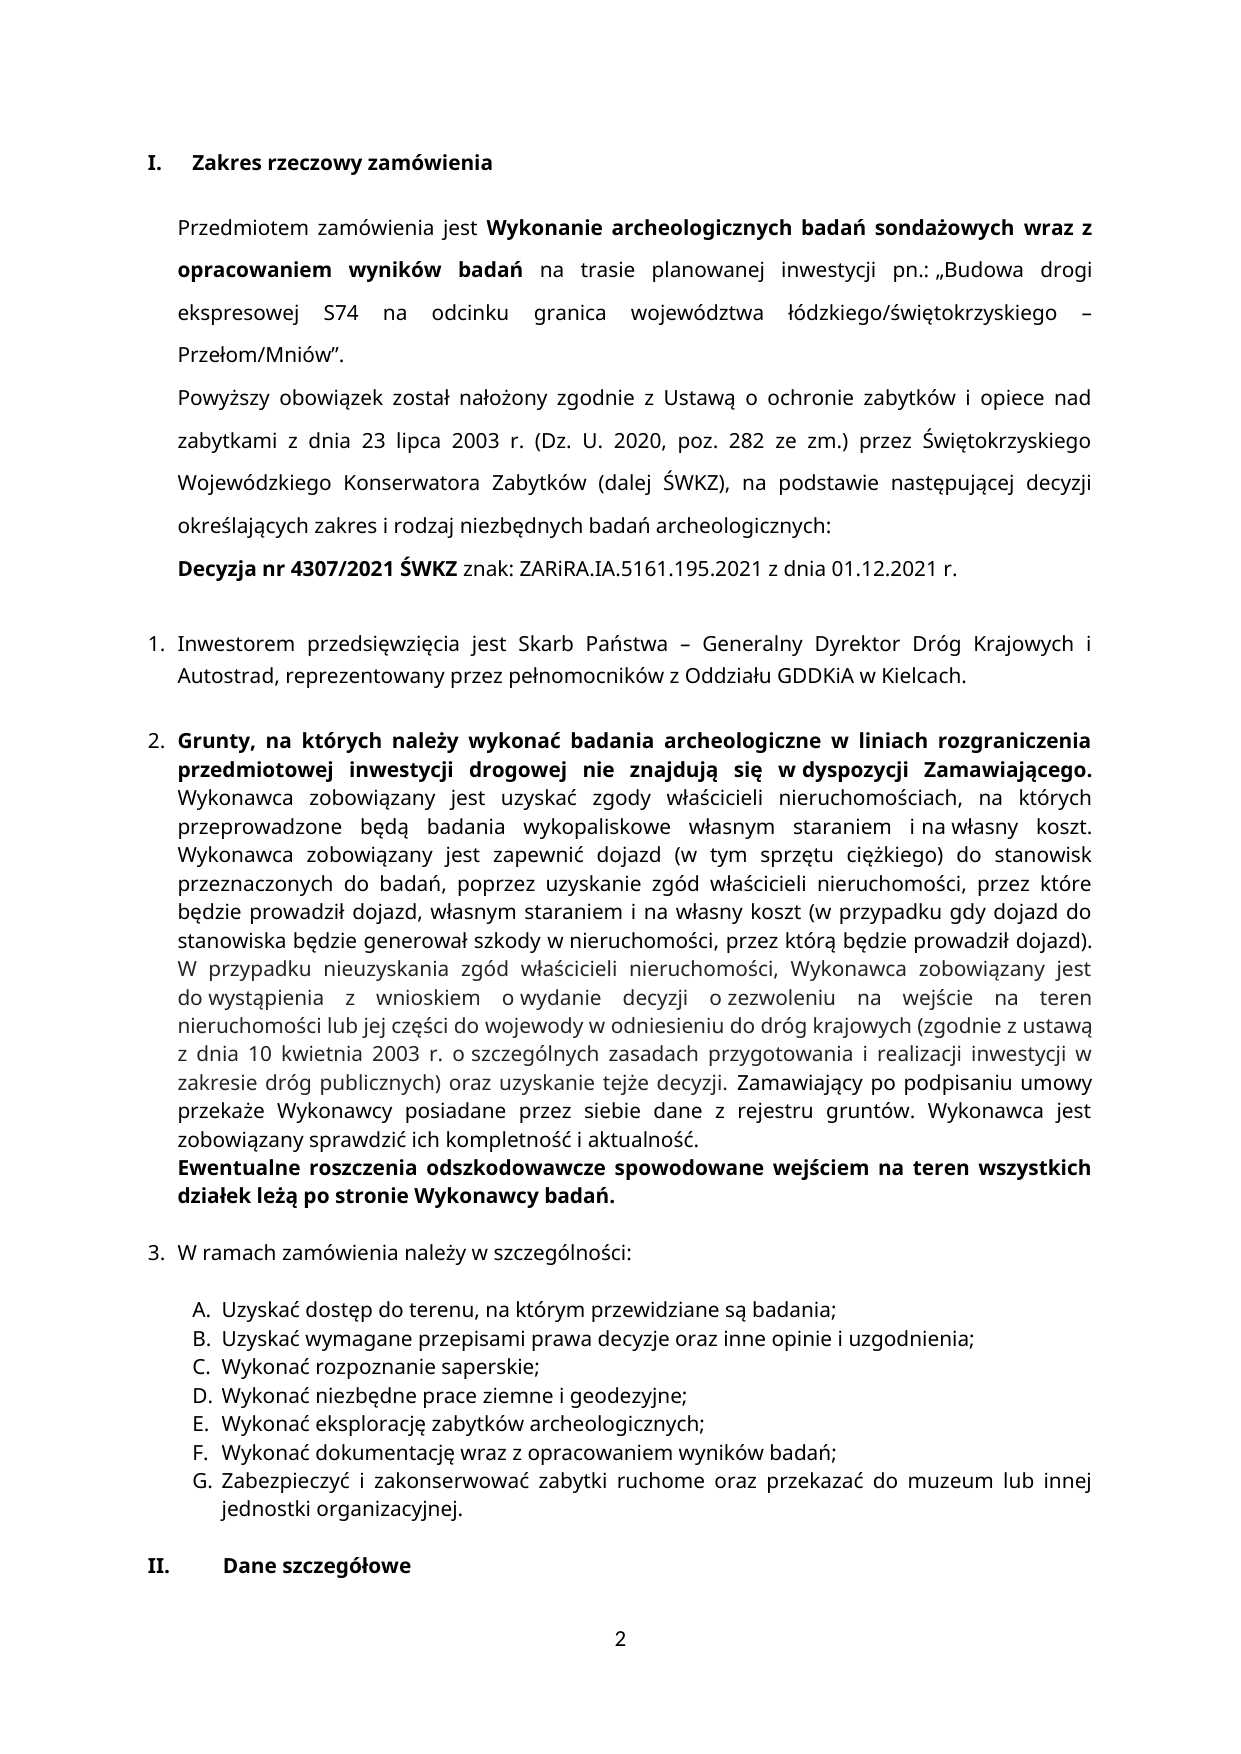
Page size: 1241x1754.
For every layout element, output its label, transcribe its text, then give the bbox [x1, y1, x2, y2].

list Dane szczegółowe [148, 1551, 1093, 1580]
list Zakres rzeczowy zamówienia [148, 148, 1093, 176]
list W ramach zamówienia należy w szczególności: [148, 1238, 1093, 1267]
list Powyższy obowiązek został nałożony zgodnie z Ustawą o ochronie zabytków i opiece nad zabytkami z dnia 23 lipca 2003 r. (Dz. U. 2020, poz. 282 ze zm.) przez Świętokrzyskiego Wojewódzkiego Konserwatora Zabytków (dalej ŚWKZ), na podstawie następującej decyzji określających zakres i rodzaj niezbędnych badań archeologicznych: [177, 383, 1093, 539]
list Przedmiotem zamówienia jest Wykonanie archeologicznych badań sondażowych wraz z opracowaniem wyników badań na trasie planowanej inwestycji pn.: „Budowa drogi ekspresowej S74 na odcinku granica województwa łódzkiego/świętokrzyskiego – Przełom/Mniów”. [177, 213, 1093, 369]
list Uzyskać wymagane przepisami prawa decyzje oraz inne opinie i uzgodnienia; [192, 1324, 1093, 1352]
list Wykonać dokumentację wraz z opracowaniem wyników badań; [192, 1438, 1093, 1466]
list Grunty, na których należy wykonać badania archeologiczne w liniach rozgraniczenia przedmiotowej inwestycji drogowej nie znajdują się w dyspozycji Zamawiającego. Wykonawca zobowiązany jest uzyskać zgody właścicieli nieruchomościach, na których przeprowadzone będą badania wykopaliskowe własnym staraniem i na własny koszt. Wykonawca zobowiązany jest zapewnić dojazd (w tym sprzętu ciężkiego) do stanowisk przeznaczonych do badań, poprzez uzyskanie zgód właścicieli nieruchomości, przez które będzie prowadził dojazd, własnym staraniem i na własny koszt (w przypadku gdy dojazd do stanowiska będzie generował szkody w nieruchomości, przez którą będzie prowadził dojazd). W przypadku nieuzyskania zgód właścicieli nieruchomości, Wykonawca zobowiązany jest do wystąpienia z wnioskiem o wydanie decyzji o zezwoleniu na wejście na teren nieruchomości lub jej części do wojewody w odniesieniu do dróg krajowych (zgodnie z ustawą z dnia 10 kwietnia 2003 r. o szczególnych zasadach przygotowania i realizacji inwestycji w zakresie dróg publicznych) oraz uzyskanie tejże decyzji. Zamawiający po podpisaniu umowy przekaże Wykonawcy posiadane przez siebie dane z rejestru gruntów. Wykonawca jest zobowiązany sprawdzić ich kompletność i aktualność. [148, 727, 1093, 1153]
list Decyzja nr 4307/2021 ŚWKZ znak: ZARiRA.IA.5161.195.2021 z dnia 01.12.2021 r. [177, 554, 1093, 582]
list Zabezpieczyć i zakonserwować zabytki ruchome oraz przekazać do muzeum lub innej jednostki organizacyjnej. [192, 1466, 1093, 1523]
text Ewentualne roszczenia odszkodowawcze spowodowane wejściem na teren wszystkich działek leżą po stronie Wykonawcy badań. [177, 1153, 1093, 1210]
list Wykonać niezbędne prace ziemne i geodezyjne; [192, 1381, 1093, 1409]
list Uzyskać dostęp do terenu, na którym przewidziane są badania; [192, 1295, 1093, 1324]
list Inwestorem przedsięwzięcia jest Skarb Państwa – Generalny Dyrektor Dróg Krajowych i Autostrad, reprezentowany przez pełnomocników z Oddziału GDDKiA w Kielcach. [148, 629, 1093, 690]
list Wykonać rozpoznanie saperskie; [192, 1352, 1093, 1381]
list Wykonać eksplorację zabytków archeologicznych; [192, 1409, 1093, 1438]
